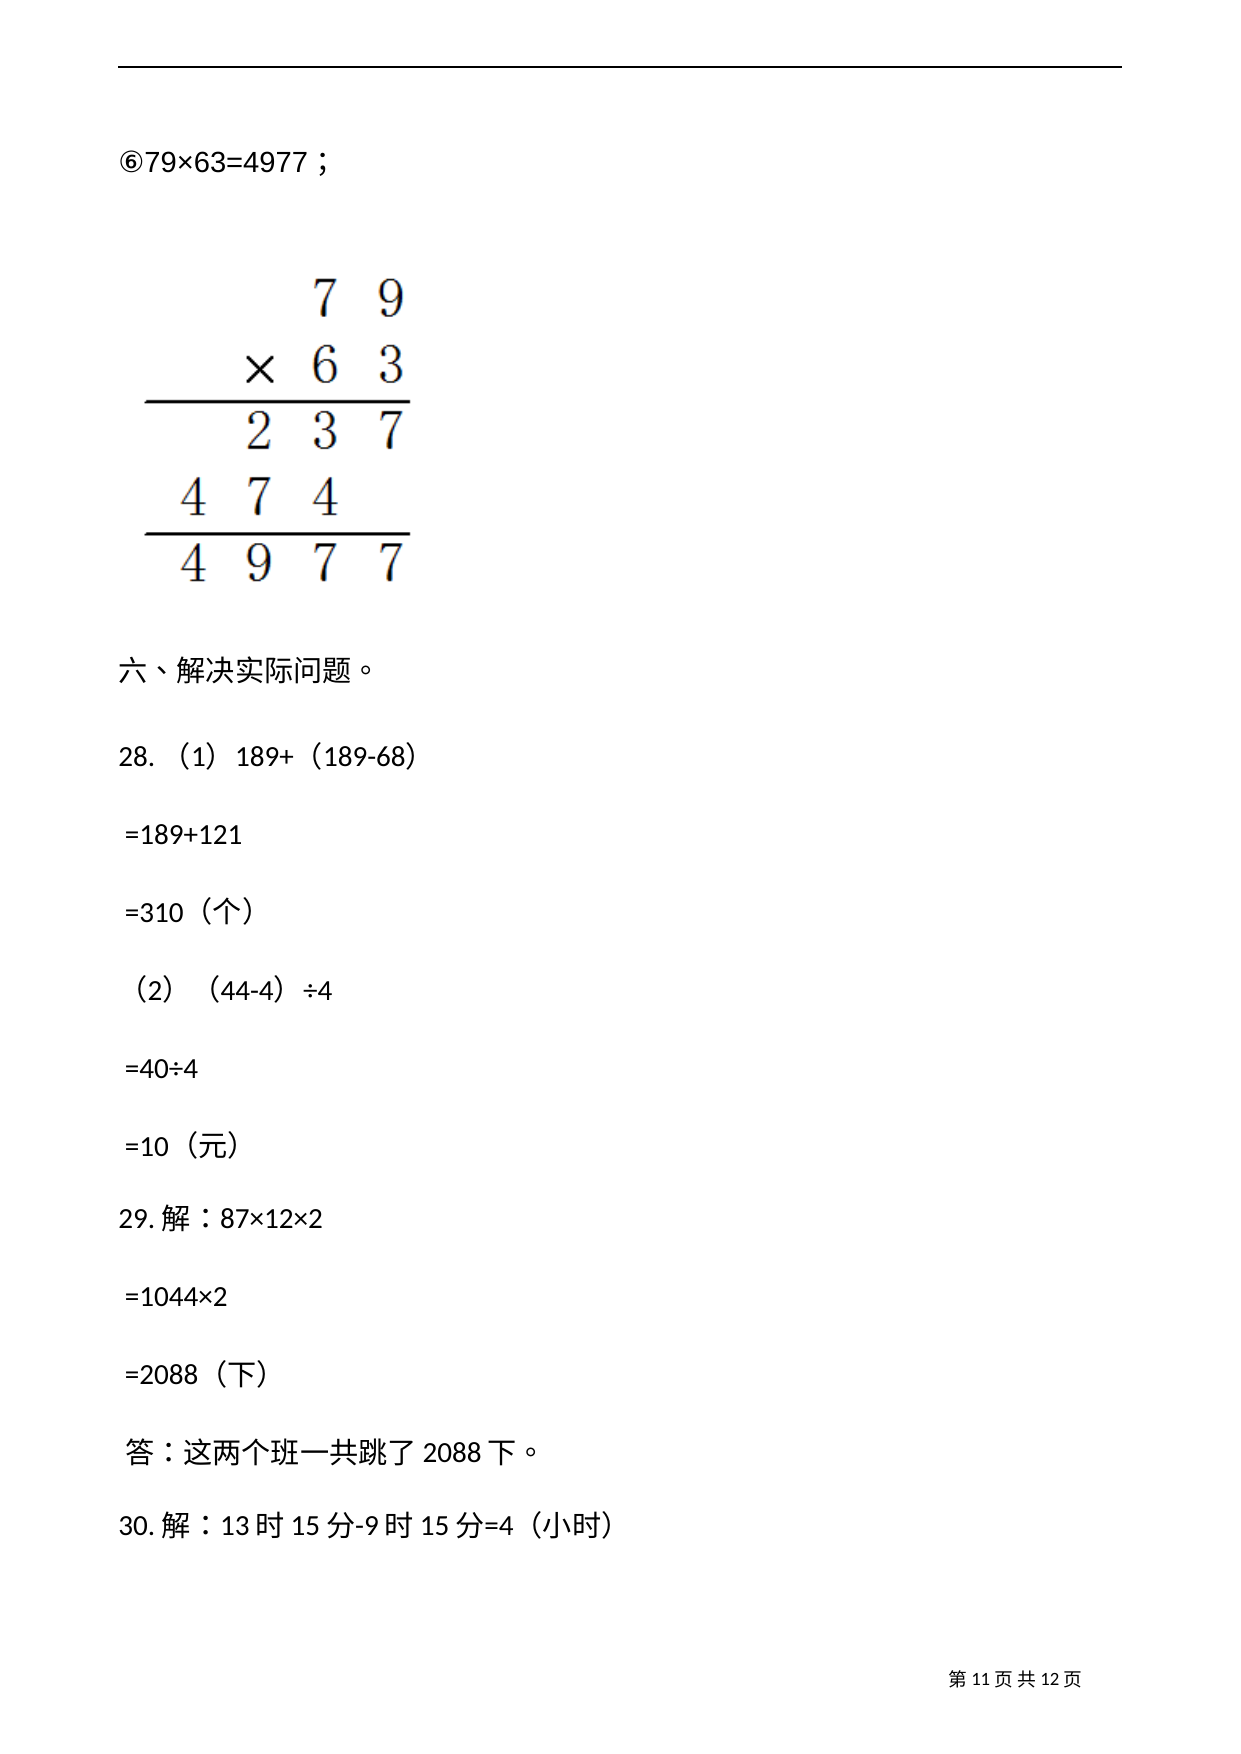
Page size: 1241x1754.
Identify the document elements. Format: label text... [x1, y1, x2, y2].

text 六、解决实际问题。 [118, 638, 1122, 703]
text 28. （1）189+（189-68） =189+121 =310（个） （2）（44-4）÷4 =40÷4 =10（元） [118, 723, 1122, 1178]
picture [126, 266, 481, 616]
text 29. 解：87×12×2 =1044×2 =2088（下） 答：这两个班一共跳了2088下。 [118, 1186, 1122, 1484]
text 30. 解：13时15分-9时15分=4（小时） [118, 1492, 1122, 1557]
